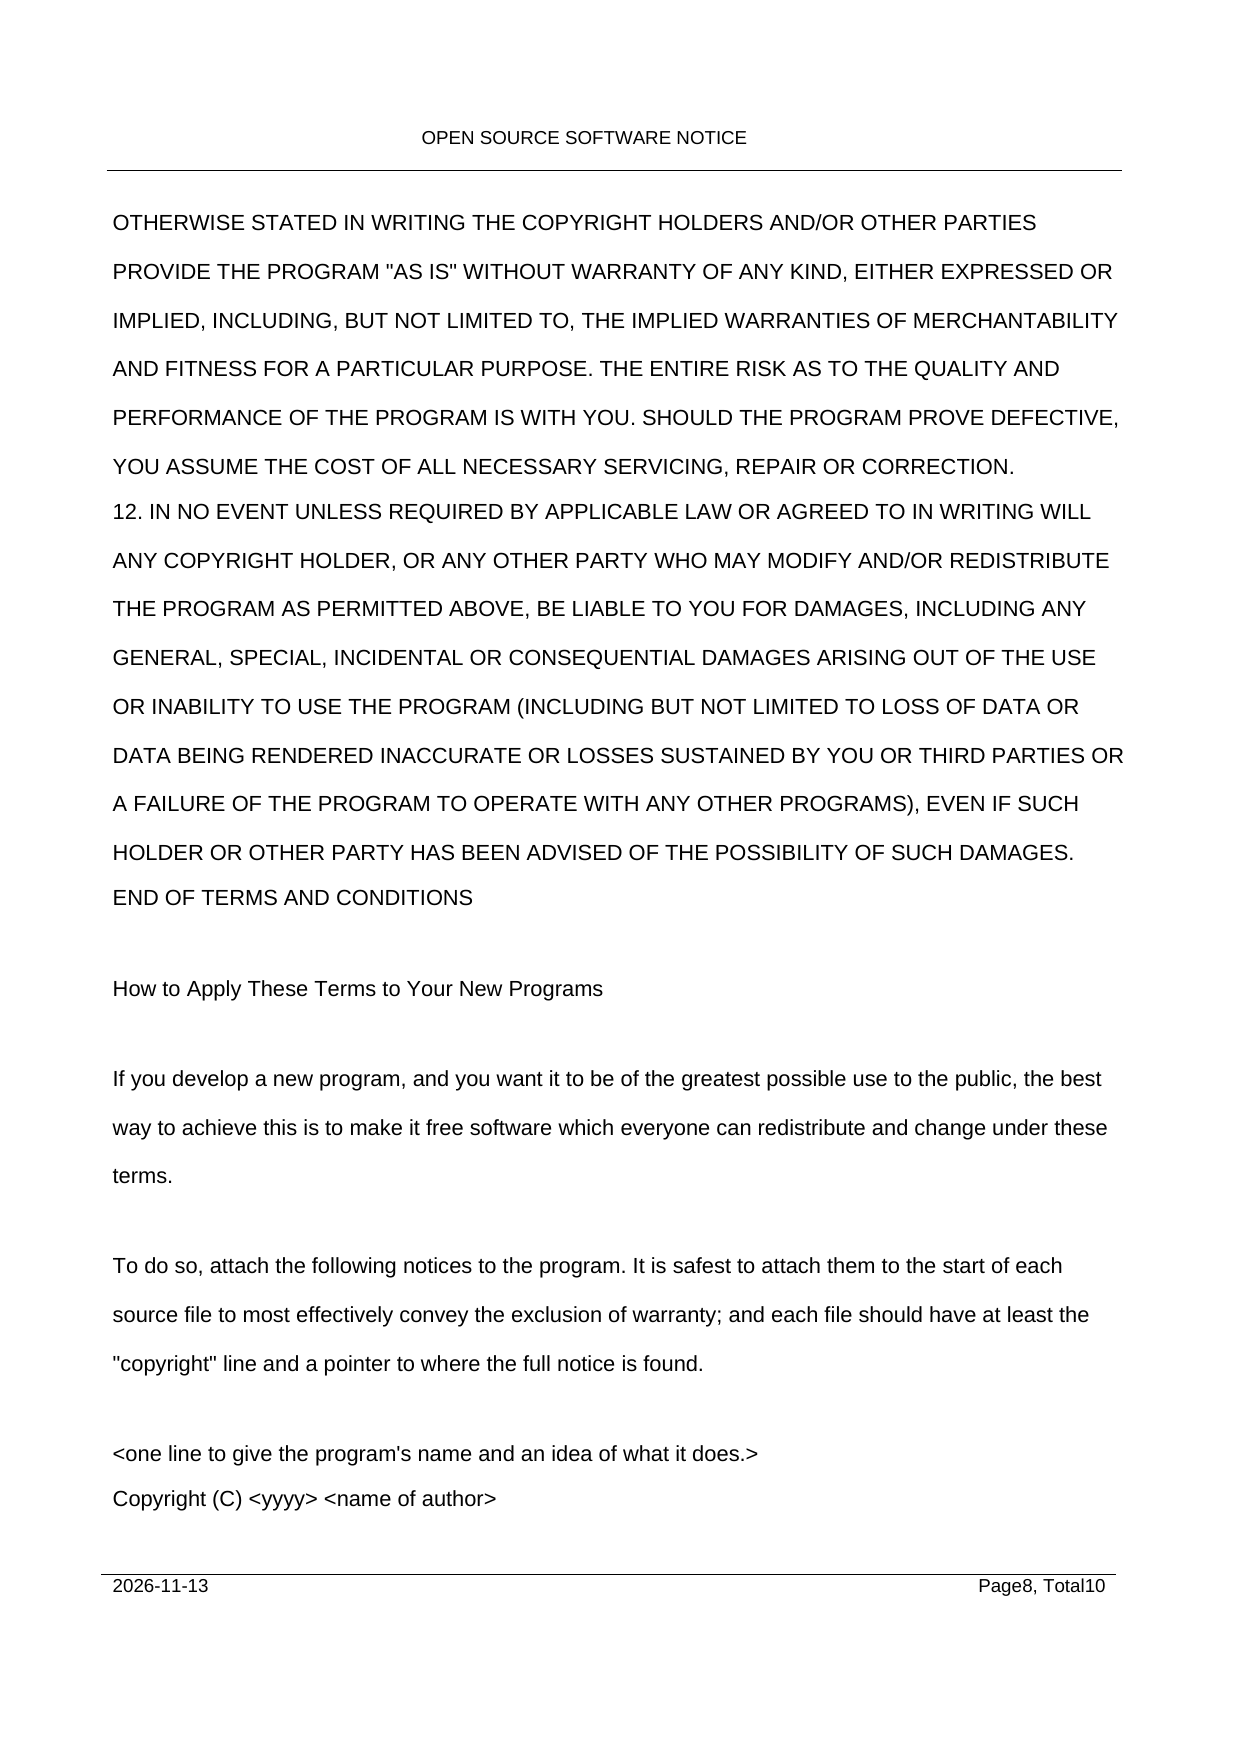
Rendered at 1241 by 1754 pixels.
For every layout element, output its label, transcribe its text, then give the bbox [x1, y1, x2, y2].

text How to Apply These Terms to Your New Programs [112, 972, 1128, 1004]
text To do so, attach the following notices to the program. It is safest to attach them to the start of each source file to most effectively convey the exclusion of warranty; and each file should have at least the "copyright" line and a pointer to where the full notice is found. [112, 1250, 1128, 1380]
text Copyright (C) <yyyy> <name of author> [112, 1482, 1128, 1515]
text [112, 206, 1128, 483]
text END OF TERMS AND CONDITIONS [112, 882, 1128, 914]
text If you develop a new program, and you want it to be of the greatest possible use to the public, the best way to achieve this is to make it free software which everyone can redistribute and change under these terms. [112, 1062, 1128, 1192]
text 12. IN NO EVENT UNLESS REQUIRED BY APPLICABLE LAW OR AGREED TO IN WRITING WILL ANY COPYRIGHT HOLDER, OR ANY OTHER PARTY WHO MAY MODIFY AND/OR REDISTRIBUTE THE PROGRAM AS PERMITTED ABOVE, BE LIABLE TO YOU FOR DAMAGES, INCLUDING ANY GENERAL, SPECIAL, INCIDENTAL OR CONSEQUENTIAL DAMAGES ARISING OUT OF THE USE OR INABILITY TO USE THE PROGRAM (INCLUDING BUT NOT LIMITED TO LOSS OF DATA OR DATA BEING RENDERED INACCURATE OR LOSSES SUSTAINED BY YOU OR THIRD PARTIES OR A FAILURE OF THE PROGRAM TO OPERATE WITH ANY OTHER PROGRAMS), EVEN IF SUCH HOLDER OR OTHER PARTY HAS BEEN ADVISED OF THE POSSIBILITY OF SUCH DAMAGES. [112, 495, 1128, 869]
text <one line to give the program's name and an idea of what it does.> [112, 1437, 1128, 1470]
